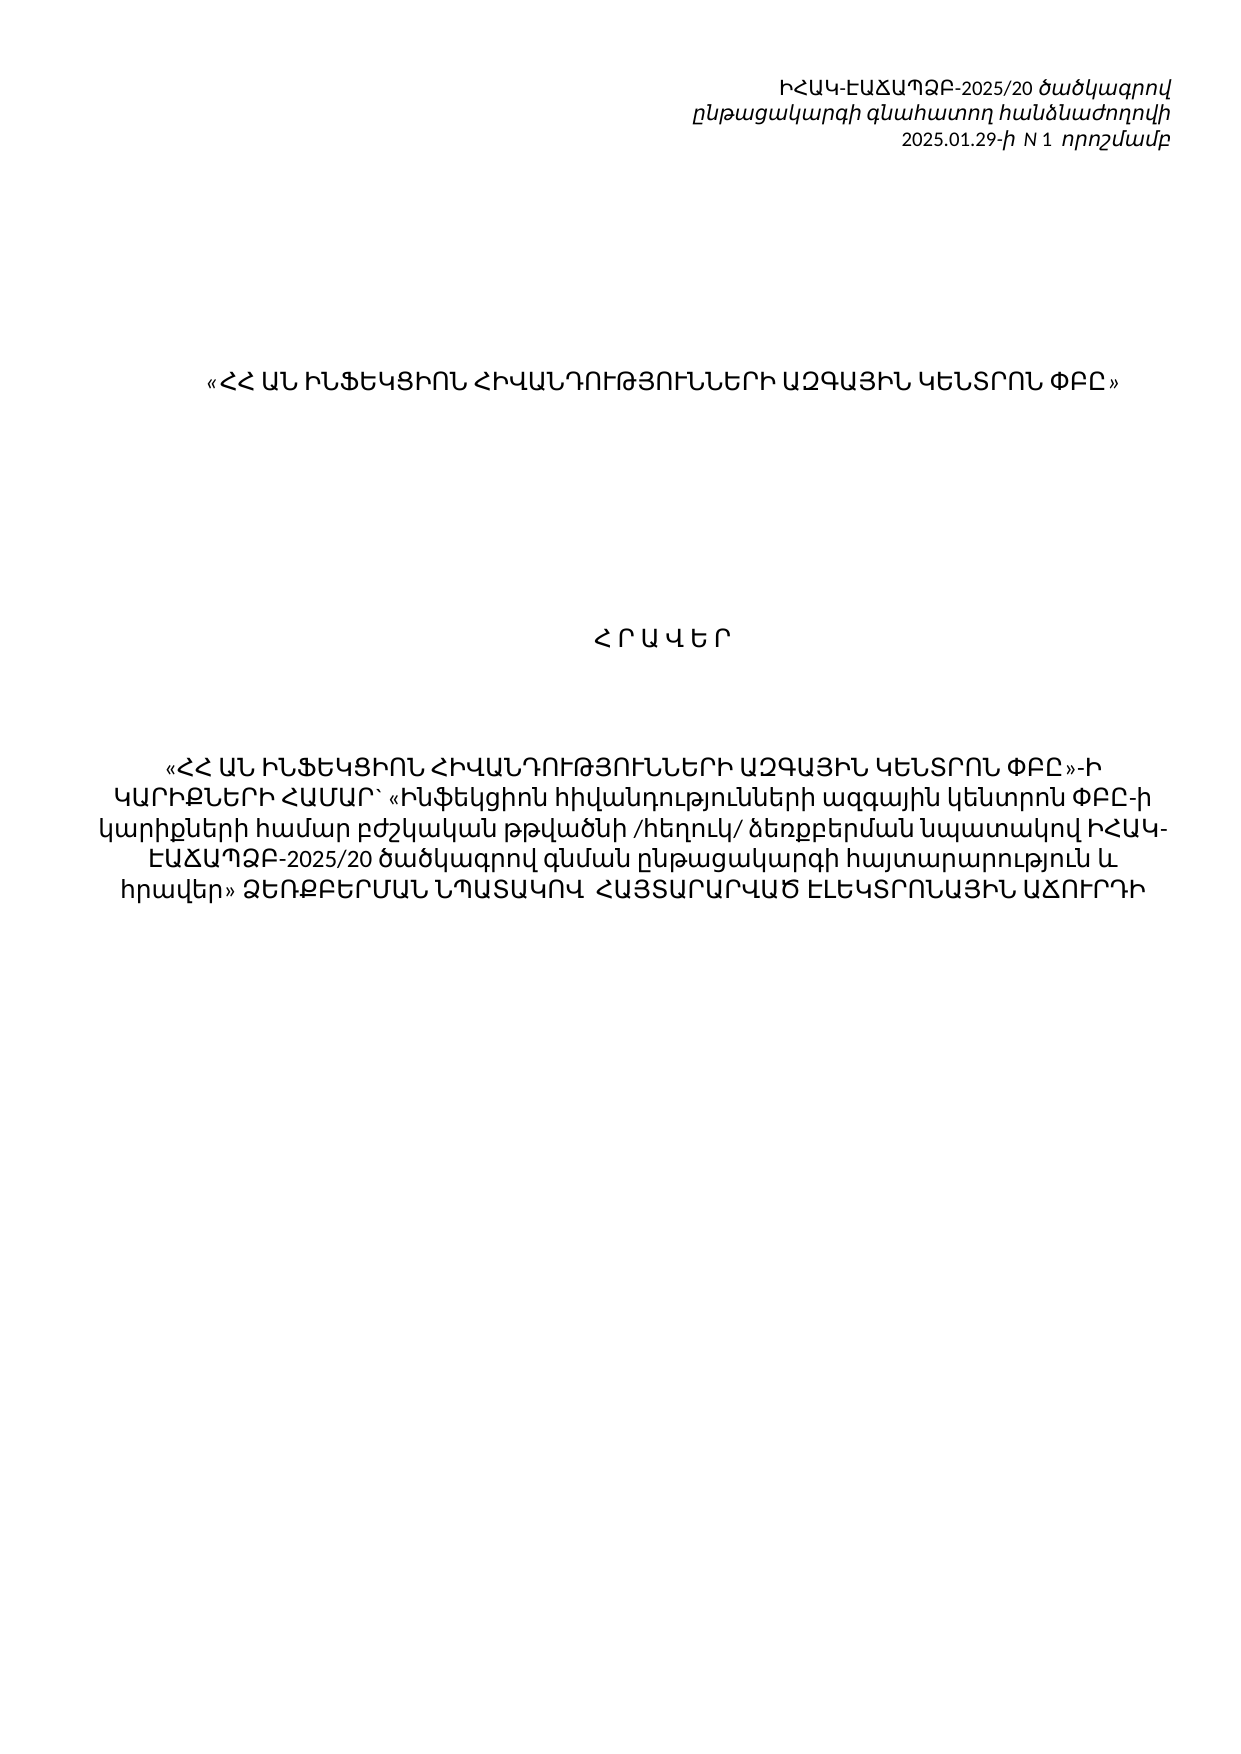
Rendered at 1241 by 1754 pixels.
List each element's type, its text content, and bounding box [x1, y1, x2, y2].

text ընթացակարգի գնահատող հանձնաժողովի [94, 100, 1171, 126]
text ԻՀԱԿ-ԷԱՃԱՊՁԲ-2025/20 ծածկագրով [94, 75, 1171, 100]
text Հ Ր Ա Վ Ե Ր [94, 623, 1172, 653]
text « ՀՀ ԱՆ ԻՆՖԵԿՑԻՈՆ ՀԻՎԱՆԴՈՒԹՅՈՒՆՆԵՐԻ ԱԶԳԱՅԻՆ ԿԵՆՏՐՈՆ ՓԲԸ» [94, 366, 1172, 397]
text «ՀՀ ԱՆ ԻՆՖԵԿՑԻՈՆ ՀԻՎԱՆԴՈՒԹՅՈՒՆՆԵՐԻ ԱԶԳԱՅԻՆ ԿԵՆՏՐՈՆ ՓԲԸ»-Ի ԿԱՐԻՔՆԵՐԻ ՀԱՄԱՐ` «Ինֆեկցիոն հիվանդությունների ազգային կենտրոն ՓԲԸ-ի կարիքների համար բժշկական թթվածնի /հեղուկ/ ձեռքբերման նպատակով ԻՀԱԿ-ԷԱՃԱՊՁԲ-2025/20 ծածկագրով գնման ընթացակարգի հայտարարություն և հրավեր» ՁԵՌՔԲԵՐՄԱՆ ՆՊԱՏԱԿՈՎ ՀԱՅՏԱՐԱՐՎԱԾ ԷԼԵԿՏՐՈՆԱՅԻՆ ԱՃՈՒՐԴԻ [94, 752, 1172, 904]
text 2025.01.29 -ի N 1 որոշմամբ [94, 126, 1171, 151]
